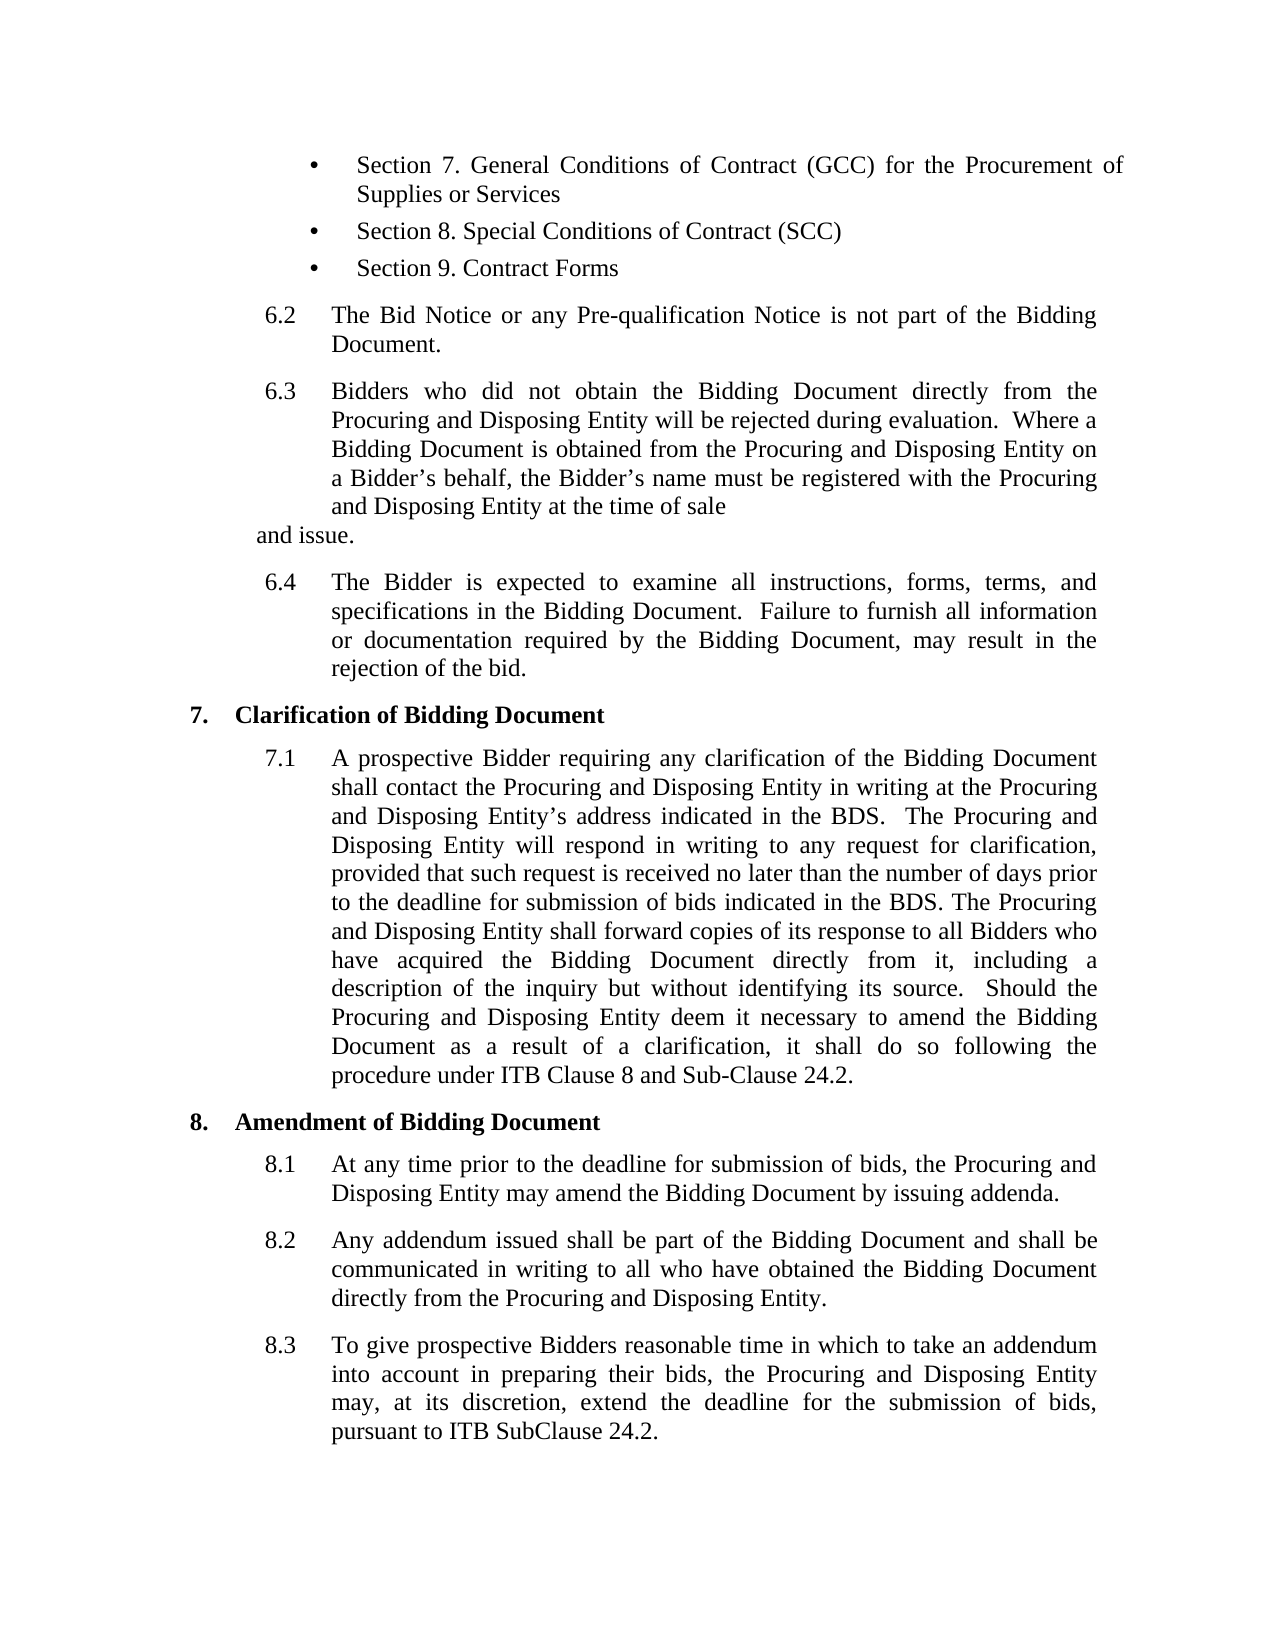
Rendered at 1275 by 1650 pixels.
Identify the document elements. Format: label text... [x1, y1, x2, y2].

list Amendment of Bidding Document [189, 1107, 1127, 1136]
list Section 9. Contract Forms [309, 253, 1125, 282]
list The Bidder is expected to examine all instructions, forms, terms, and specifications in the Bidding Document. Failure to furnish all information or documentation required by the Bidding Document, may result in the rejection of the bid. [264, 567, 1098, 682]
list Section 8. Special Conditions of Contract (SCC) [309, 216, 1125, 245]
list Any addendum issued shall be part of the Bidding Document and shall be communicated in writing to all who have obtained the Bidding Document directly from the Procuring and Disposing Entity. [264, 1225, 1098, 1312]
list The Bid Notice or any Pre-qualification Notice is not part of the Bidding Document. [264, 301, 1098, 358]
list A prospective Bidder requiring any clarification of the Bidding Document shall contact the Procuring and Disposing Entity in writing at the Procuring and Disposing Entity’s address indicated in the BDS. The Procuring and Disposing Entity will respond in writing to any request for clarification, provided that such request is received no later than the number of days prior to the deadline for submission of bids indicated in the BDS. The Procuring and Disposing Entity shall forward copies of its response to all Bidders who have acquired the Bidding Document directly from it, including a description of the inquiry but without identifying its source. Should the Procuring and Disposing Entity deem it necessary to amend the Bidding Document as a result of a clarification, it shall do so following the procedure under ITB Clause 8 and Sub-Clause 24.2. [264, 743, 1098, 1088]
list Clarification of Bidding Document [189, 701, 1127, 729]
text and issue. [256, 520, 1125, 549]
list Bidders who did not obtain the Bidding Document directly from the Procuring and Disposing Entity will be rejected during evaluation. Where a Bidding Document is obtained from the Procuring and Disposing Entity on a Bidder’s behalf, the Bidder’s name must be registered with the Procuring and Disposing Entity at the time of sale [264, 376, 1098, 520]
list To give prospective Bidders reasonable time in which to take an addendum into account in preparing their bids, the Procuring and Disposing Entity may, at its discretion, extend the deadline for the submission of bids, pursuant to ITB SubClause 24.2. [264, 1330, 1098, 1445]
list At any time prior to the deadline for submission of bids, the Procuring and Disposing Entity may amend the Bidding Document by issuing addenda. [264, 1149, 1098, 1207]
list Section 7. General Conditions of Contract (GCC) for the Procurement of Supplies or Services [309, 150, 1125, 208]
